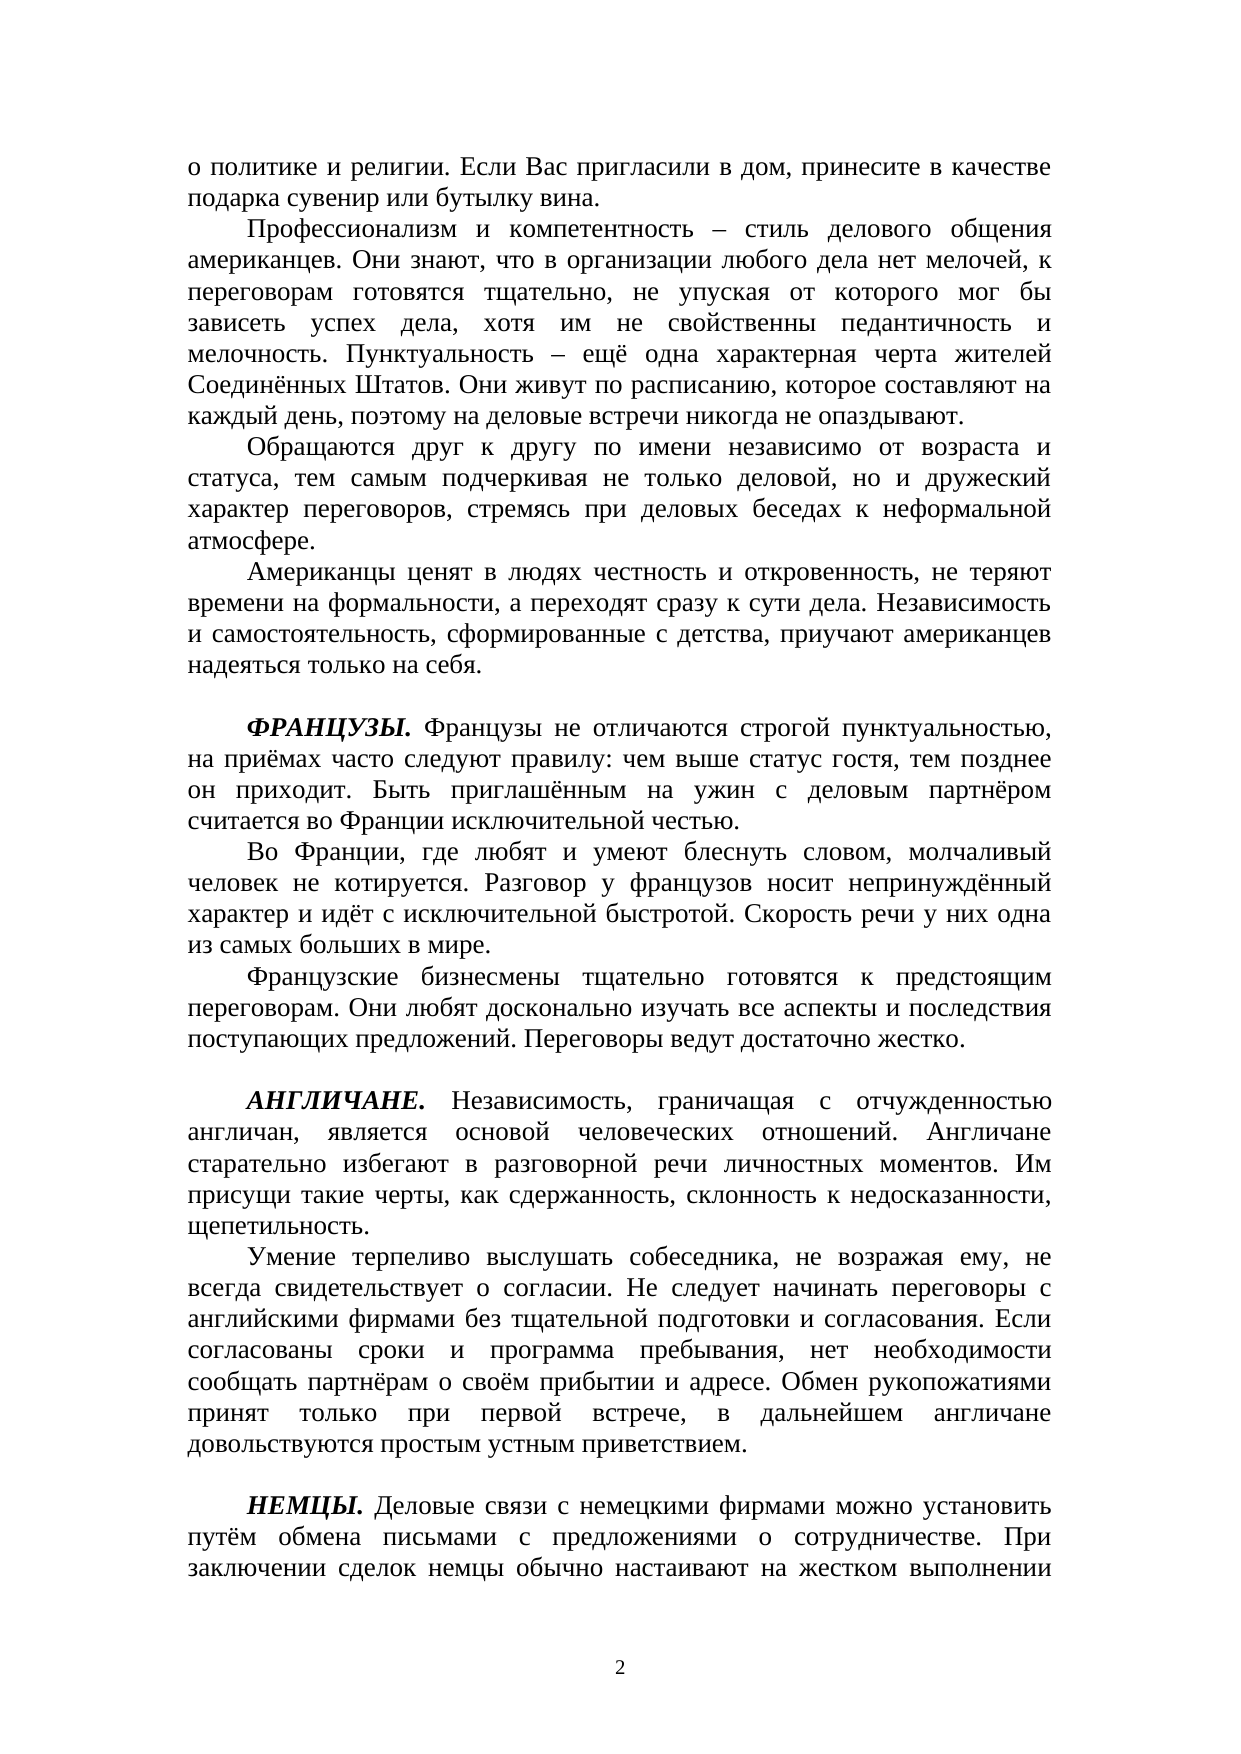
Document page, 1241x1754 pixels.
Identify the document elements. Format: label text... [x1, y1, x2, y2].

text Во Франции, где любят и умеют блеснуть словом, молчаливый человек не котируется. Разговор у французов носит непринуждённый характер и идёт с исключительной быстротой. Скорость речи у них одна из самых больших в мире. [187, 835, 1053, 960]
text Американцы ценят в людях честность и откровенность, не теряют времени на формальности, а переходят сразу к сути дела. Независимость и самостоятельность, сформированные с детства, приучают американцев надеяться только на себя. [187, 555, 1053, 679]
text Профессионализм и компетентность – стиль делового общения американцев. Они знают, что в организации любого дела нет мелочей, к переговорам готовятся тщательно, не упуская от которого мог бы зависеть успех дела, хотя им не свойственны педантичность и мелочность. Пунктуальность – ещё одна характерная черта жителей Соединённых Штатов. Они живут по расписанию, которое составляют на каждый день, поэтому на деловые встречи никогда не опаздывают. [187, 212, 1053, 430]
text АНГЛИЧАНЕ. Независимость, граничащая с отчужденностью англичан, является основой человеческих отношений. Англичане старательно избегают в разговорной речи личностных моментов. Им присущи такие черты, как сдержанность, склонность к недосказанности, щепетильность. [187, 1084, 1053, 1240]
text Умение терпеливо выслушать собеседника, не возражая ему, не всегда свидетельствует о согласии. Не следует начинать переговоры с английскими фирмами без тщательной подготовки и согласования. Если согласованы сроки и программа пребывания, нет необходимости сообщать партнёрам о своём прибытии и адресе. Обмен рукопожатиями принят только при первой встрече, в дальнейшем англичане довольствуются простым устным приветствием. [187, 1240, 1053, 1458]
text ФРАНЦУЗЫ. Французы не отличаются строгой пунктуальностью, на приёмах часто следуют правилу: чем выше статус гостя, тем позднее он приходит. Быть приглашённым на ужин с деловым партнёром считается во Франции исключительной честью. [187, 711, 1053, 835]
text Французские бизнесмены тщательно готовятся к предстоящим переговорам. Они любят досконально изучать все аспекты и последствия поступающих предложений. Переговоры ведут достаточно жестко. [187, 960, 1053, 1053]
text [187, 150, 1053, 212]
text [187, 1489, 1053, 1583]
text Обращаются друг к другу по имени независимо от возраста и статуса, тем самым подчеркивая не только деловой, но и дружеский характер переговоров, стремясь при деловых беседах к неформальной атмосфере. [187, 430, 1053, 555]
